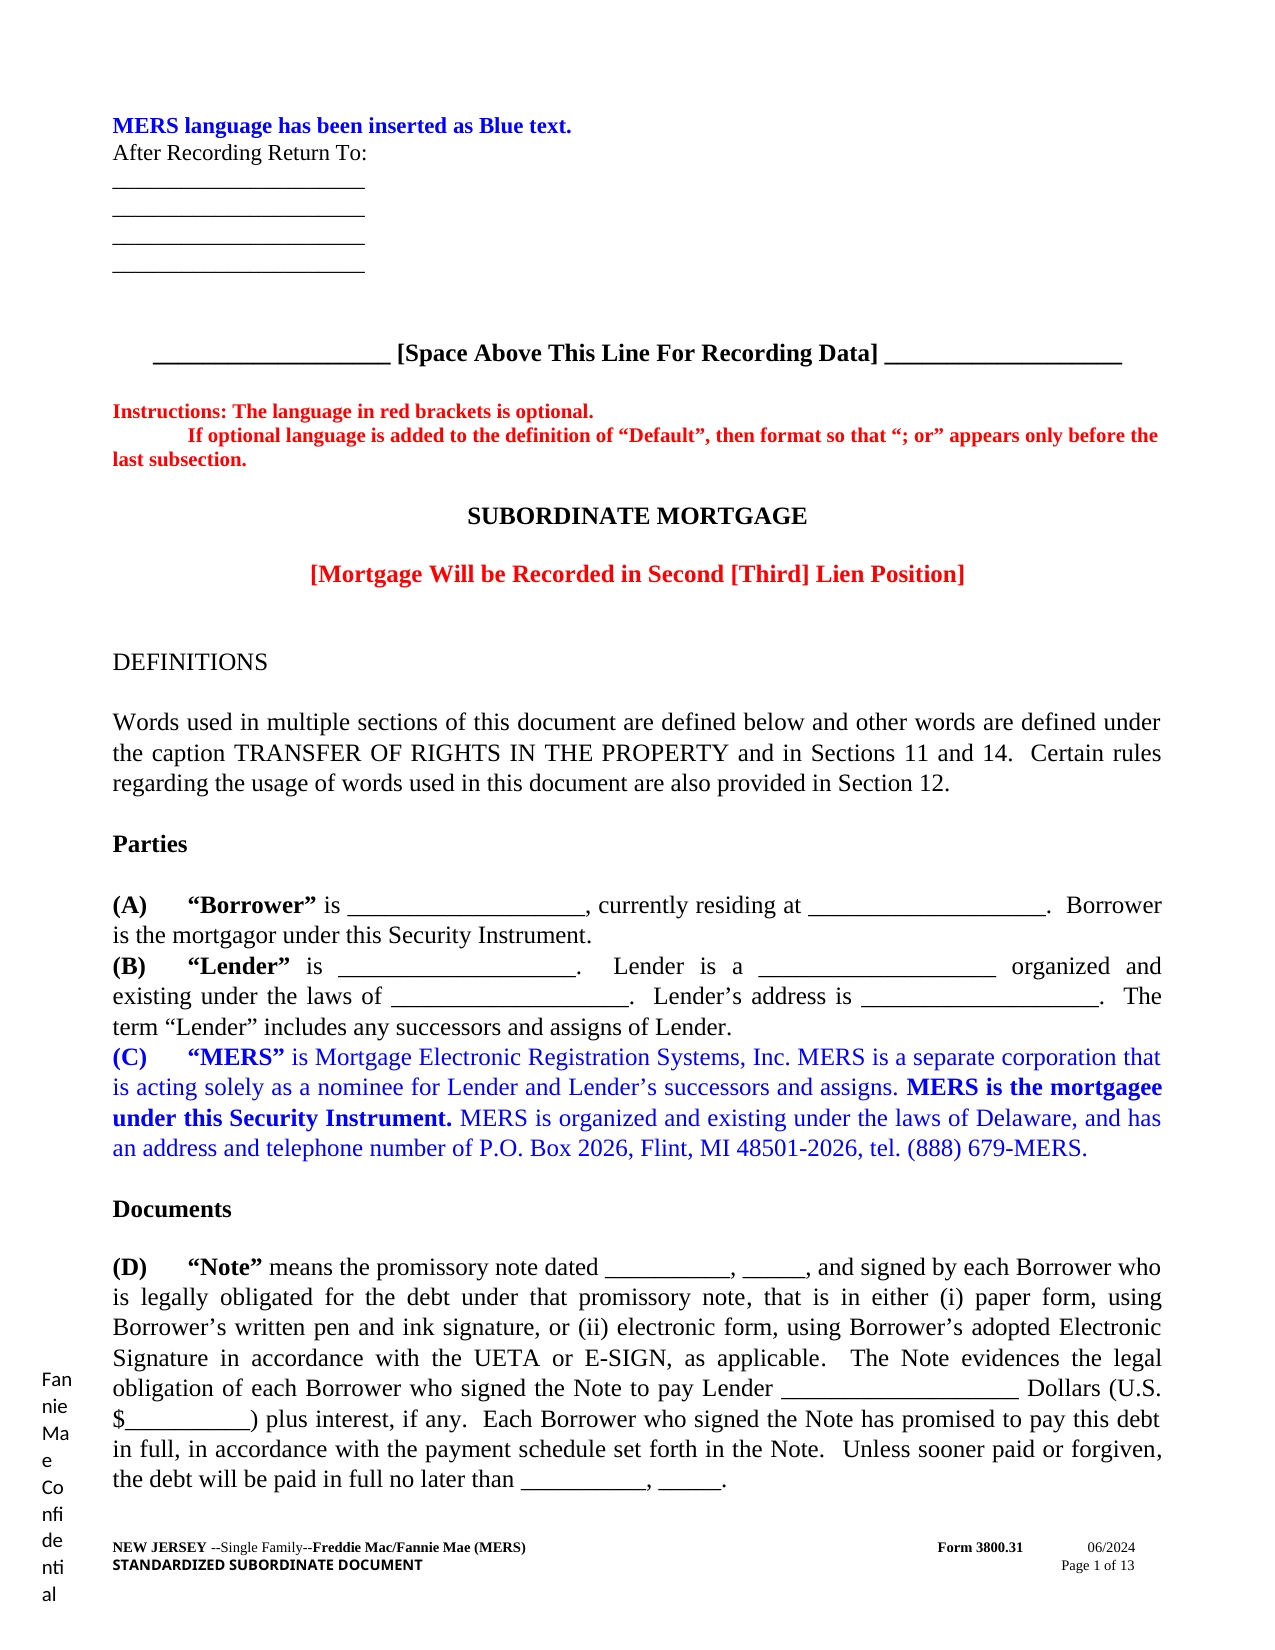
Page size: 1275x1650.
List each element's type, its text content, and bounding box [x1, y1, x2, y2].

text ______________________ [112, 221, 1162, 247]
text Parties [112, 829, 1162, 858]
text ______________________ [112, 249, 1162, 275]
text Words used in multiple sections of this document are defined below and other words are defined under the caption TRANSFER OF RIGHTS IN THE PROPERTY and in Sections 11 and 14. Certain rules regarding the usage of words used in this document are also provided in Section 12. [112, 707, 1162, 797]
text [Mortgage Will be Recorded in Second [Third] Lien Position] [112, 559, 1162, 587]
list “Borrower” is ___________________, currently residing at ___________________. Borrower is the mortgagor under this Security Instrument. [112, 890, 1162, 949]
text ___________________ [Space Above This Line For Recording Data] ___________________ [112, 338, 1162, 366]
title If optional language is added to the definition of “Default”, then format so that “; or” appears only before the last subsection. [112, 423, 1162, 471]
list “Lender” is ___________________. Lender is a ___________________ organized and existing under the laws of ___________________. Lender’s address is ___________________. The term “Lender” includes any successors and assigns of Lender. [112, 951, 1162, 1040]
title Instructions: The language in red brackets is optional. [112, 398, 1162, 423]
text Documents [112, 1194, 1162, 1223]
text ______________________ [112, 165, 1162, 192]
text (D) “Note” means the promissory note dated __________, _____, and signed by each Borrower who is legally obligated for the debt under that promissory note, that is in either (i) paper form, using Borrower’s written pen and ink signature, or (ii) electronic form, using Borrower’s adopted Electronic Signature in accordance with the UETA or E-SIGN, as applicable. The Note evidences the legal obligation of each Borrower who signed the Note to pay Lender ___________________ Dollars (U.S. $__________) plus interest, if any. Each Borrower who signed the Note has promised to pay this debt in full, in accordance with the payment schedule set forth in the Note. Unless sooner paid or forgiven, the debt will be paid in full no later than __________, _____. [112, 1252, 1162, 1493]
text MERS language has been inserted as Blue text. [112, 112, 1162, 139]
text SUBORDINATE MORTGAGE [112, 501, 1162, 530]
text DEFINITIONS [112, 647, 1162, 675]
text After Recording Return To: [112, 139, 1162, 165]
list “MERS” is Mortgage Electronic Registration Systems, Inc. MERS is a separate corporation that is acting solely as a nominee for Lender and Lender’s successors and assigns. MERS is the mortgagee under this Security Instrument. MERS is organized and existing under the laws of Delaware, and has an address and telephone number of P.O. Box 2026, Flint, MI 48501-2026, tel. (888) 679-MERS. [112, 1042, 1162, 1162]
text ______________________ [112, 193, 1162, 219]
